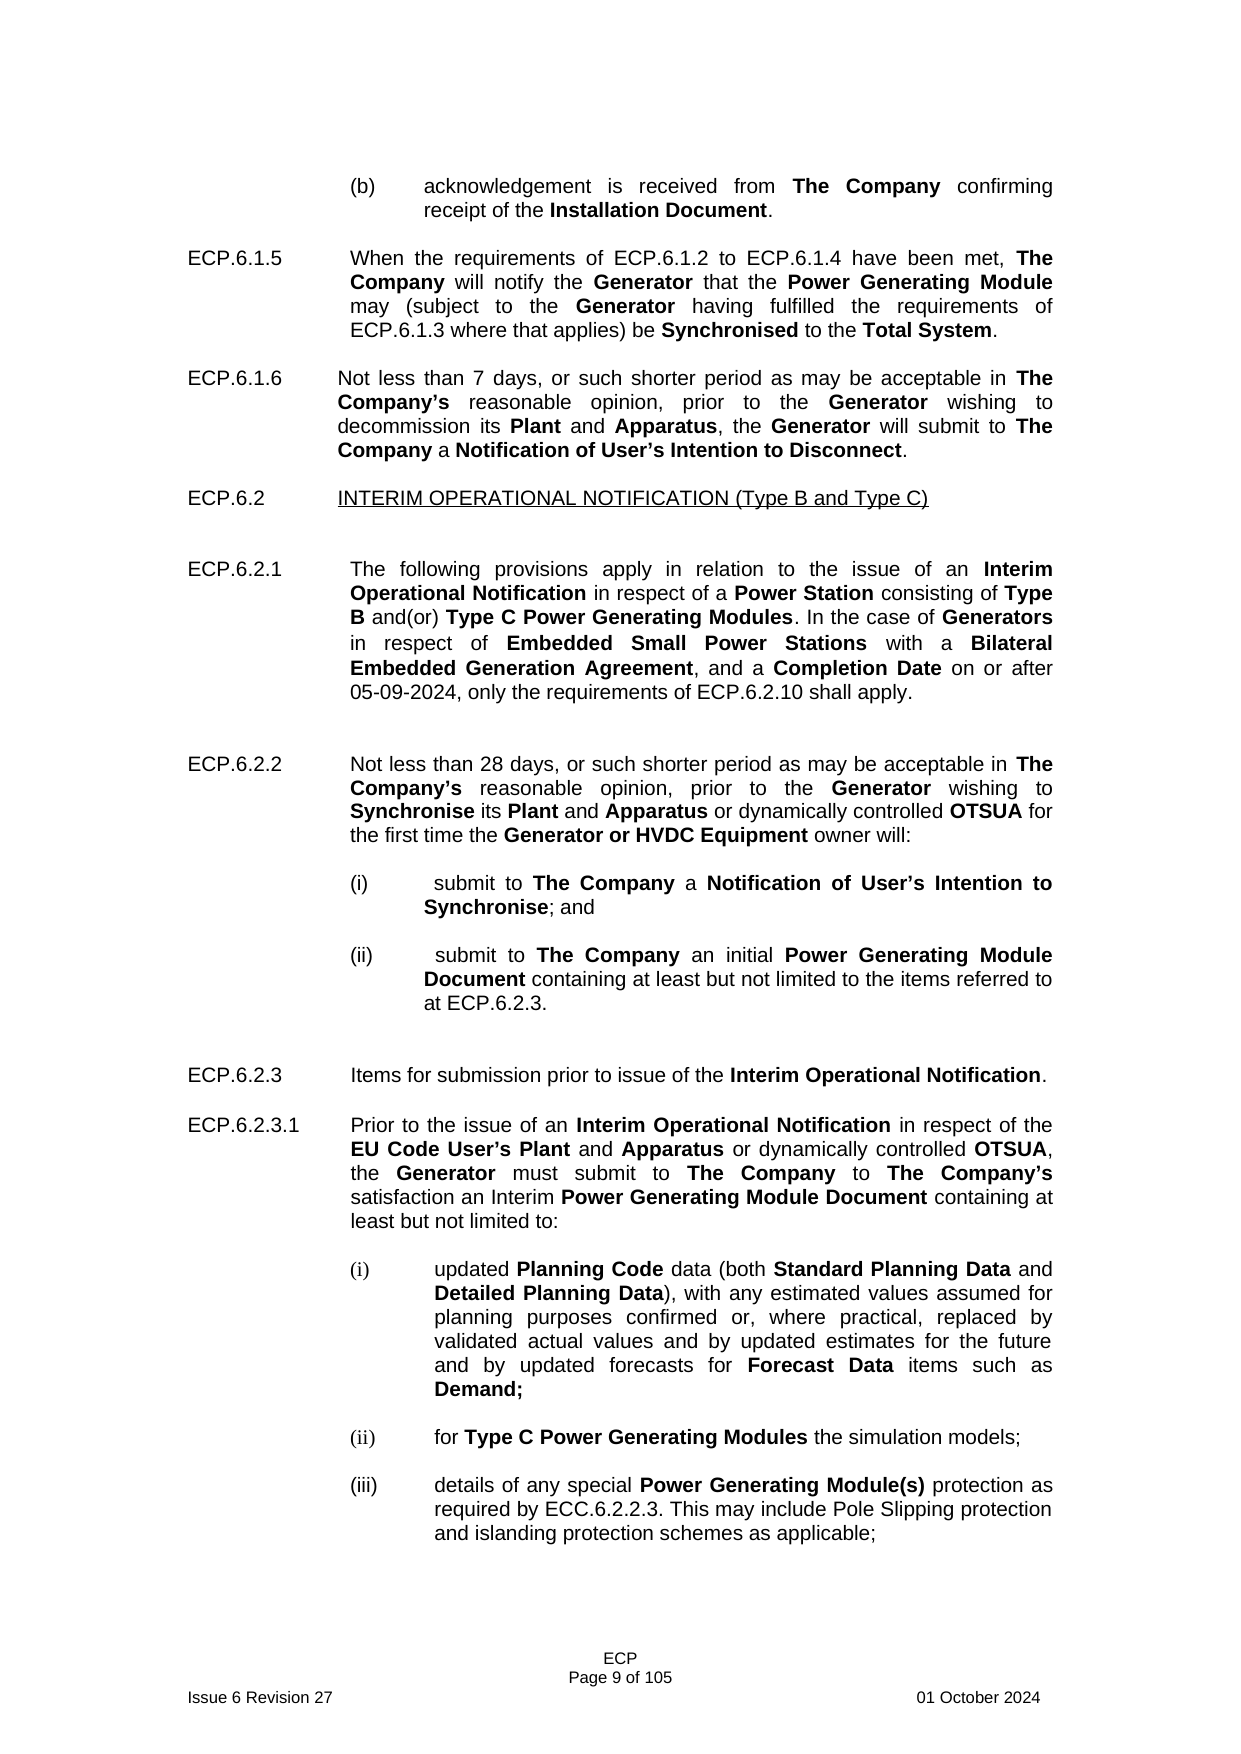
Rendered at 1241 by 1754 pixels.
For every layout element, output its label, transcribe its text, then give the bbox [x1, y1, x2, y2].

text ECP.6.2.2 Not less than 28 days, or such shorter period as may be acceptable in The Company’s reasonable opinion, prior to the Generator wishing to Synchronise its Plant and Apparatus or dynamically controlled OTSUA for the first time the Generator or HVDC Equipment owner will: [187, 751, 1053, 847]
list submit to The Company a Notification of User’s Intention to Synchronise; and [350, 871, 1053, 919]
list updated Planning Code data (both Standard Planning Data and Detailed Planning Data), with any estimated values assumed for planning purposes confirmed or, where practical, replaced by validated actual values and by updated estimates for the future and by updated forecasts for Forecast Data items such as Demand; [350, 1257, 1053, 1401]
list submit to The Company an initial Power Generating Module Document containing at least but not limited to the items referred to at ECP.6.2.3. [350, 943, 1053, 1015]
text ECP.6.1.6 Not less than 7 days, or such shorter period as may be acceptable in The Company’s reasonable opinion, prior to the Generator wishing to decommission its Plant and Apparatus, the Generator will submit to The Company a Notification of User’s Intention to Disconnect. [187, 366, 1053, 461]
text (b) acknowledgement is received from The Company confirming receipt of the Installation Document. [350, 174, 1053, 222]
text ECP.6.2.1 The following provisions apply in relation to the issue of an Interim Operational Notification in respect of a Power Station consisting of Type B and(or) Type C Power Generating Modules. In the case of Generators in respect of Embedded Small Power Stations with a Bilateral Embedded Generation Agreement, and a Completion Date on or after 05-09-2024, only the requirements of ECP.6.2.10 shall apply. [187, 557, 1053, 703]
text ECP.6.1.5 When the requirements of ECP.6.1.2 to ECP.6.1.4 have been met, The Company will notify the Generator that the Power Generating Module may (subject to the Generator having fulfilled the requirements of ECP.6.1.3 where that applies) be Synchronised to the Total System. [187, 246, 1053, 342]
list details of any special Power Generating Module(s) protection as required by ECC.6.2.2.3. This may include Pole Slipping protection and islanding protection schemes as applicable; [350, 1473, 1053, 1545]
text ECP.6.2.3 Items for submission prior to issue of the Interim Operational Notification. [187, 1063, 1053, 1087]
subtitle ECP.6.2 INTERIM OPERATIONAL NOTIFICATION (Type B and Type C) [187, 485, 1053, 509]
list for Type C Power Generating Modules the simulation models; [350, 1425, 1053, 1449]
text ECP.6.2.3.1 Prior to the issue of an Interim Operational Notification in respect of the EU Code User’s Plant and Apparatus or dynamically controlled OTSUA, the Generator must submit to The Company to The Company’s satisfaction an Interim Power Generating Module Document containing at least but not limited to: [187, 1113, 1053, 1233]
